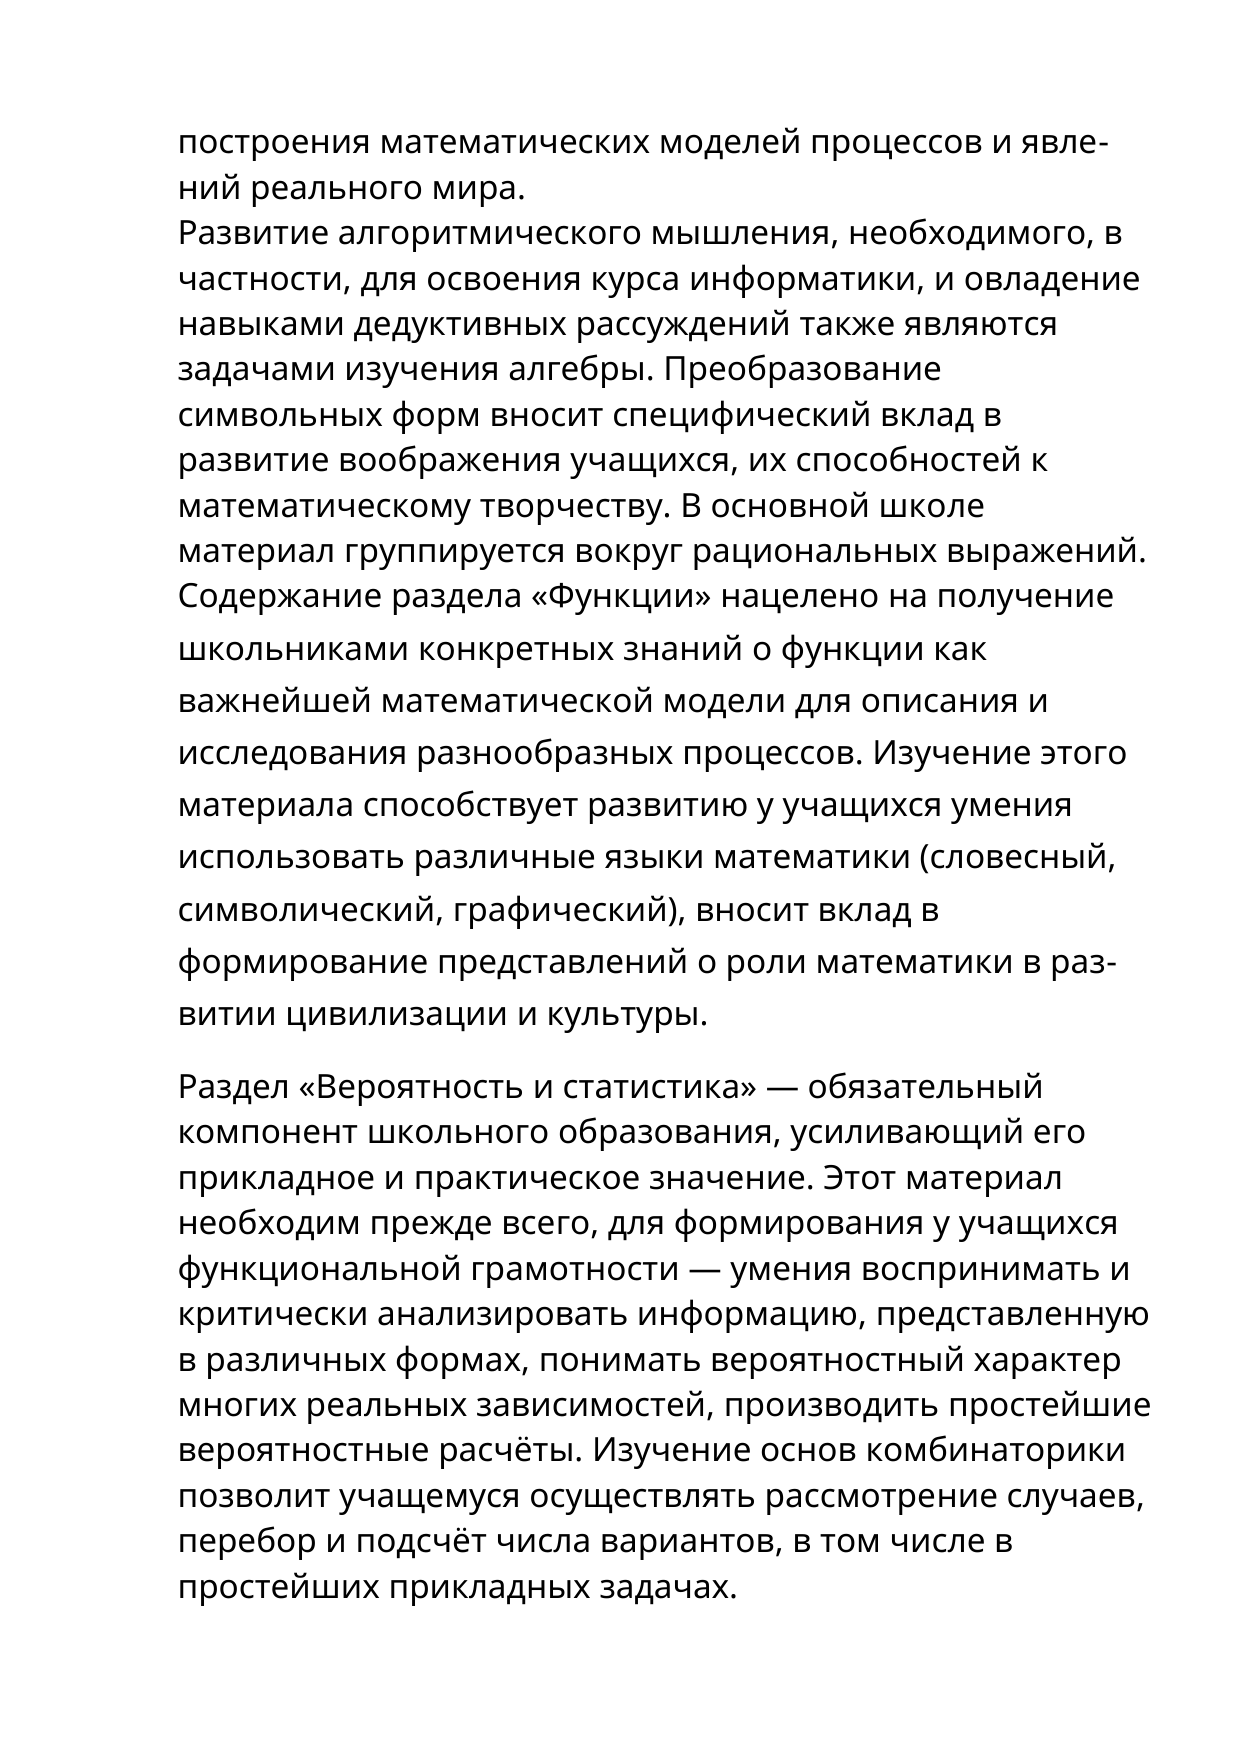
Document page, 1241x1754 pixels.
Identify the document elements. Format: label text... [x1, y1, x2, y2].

text Раздел «Вероятность и статистика» — обязательный компонент школьного образования, усиливающий его прикладное и практическое значение. Этот материал необходим прежде всего, для формирования у учащихся функциональной грамотности — умения воспринимать и критически анализировать информацию, представленную в различных формах, понимать вероятностный характер многих реальных зависимостей, производить простейшие вероятностные расчёты. Изучение основ комбинаторики позволит учащемуся осуществлять рассмотрение случаев, перебор и подсчёт числа вариантов, в том числе в простейших прикладных задачах. [177, 1063, 1152, 1608]
text Содержание раздела «Функции» нацелено на получение школьниками конкретных знаний о функции как важнейшей математической модели для описания и исследования разнообразных процессов. Изучение этого материала способствует развитию у учащихся умения использовать различные языки математики (словесный, символический, графический), вносит вклад в формирование представлений о роли математики в развитии цивилизации и культуры. [177, 572, 1152, 1035]
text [177, 118, 1152, 209]
text Развитие алгоритмического мышления, необходимого, в частности, для освоения курса информатики, и овладение навыками дедуктивных рассуждений также являются задачами изучения алгебры. Преобразование символьных форм вносит специфический вклад в развитие воображения учащихся, их способностей к математическому творчеству. В основной школе материал группируется вокруг рациональных выражений. [177, 209, 1152, 572]
